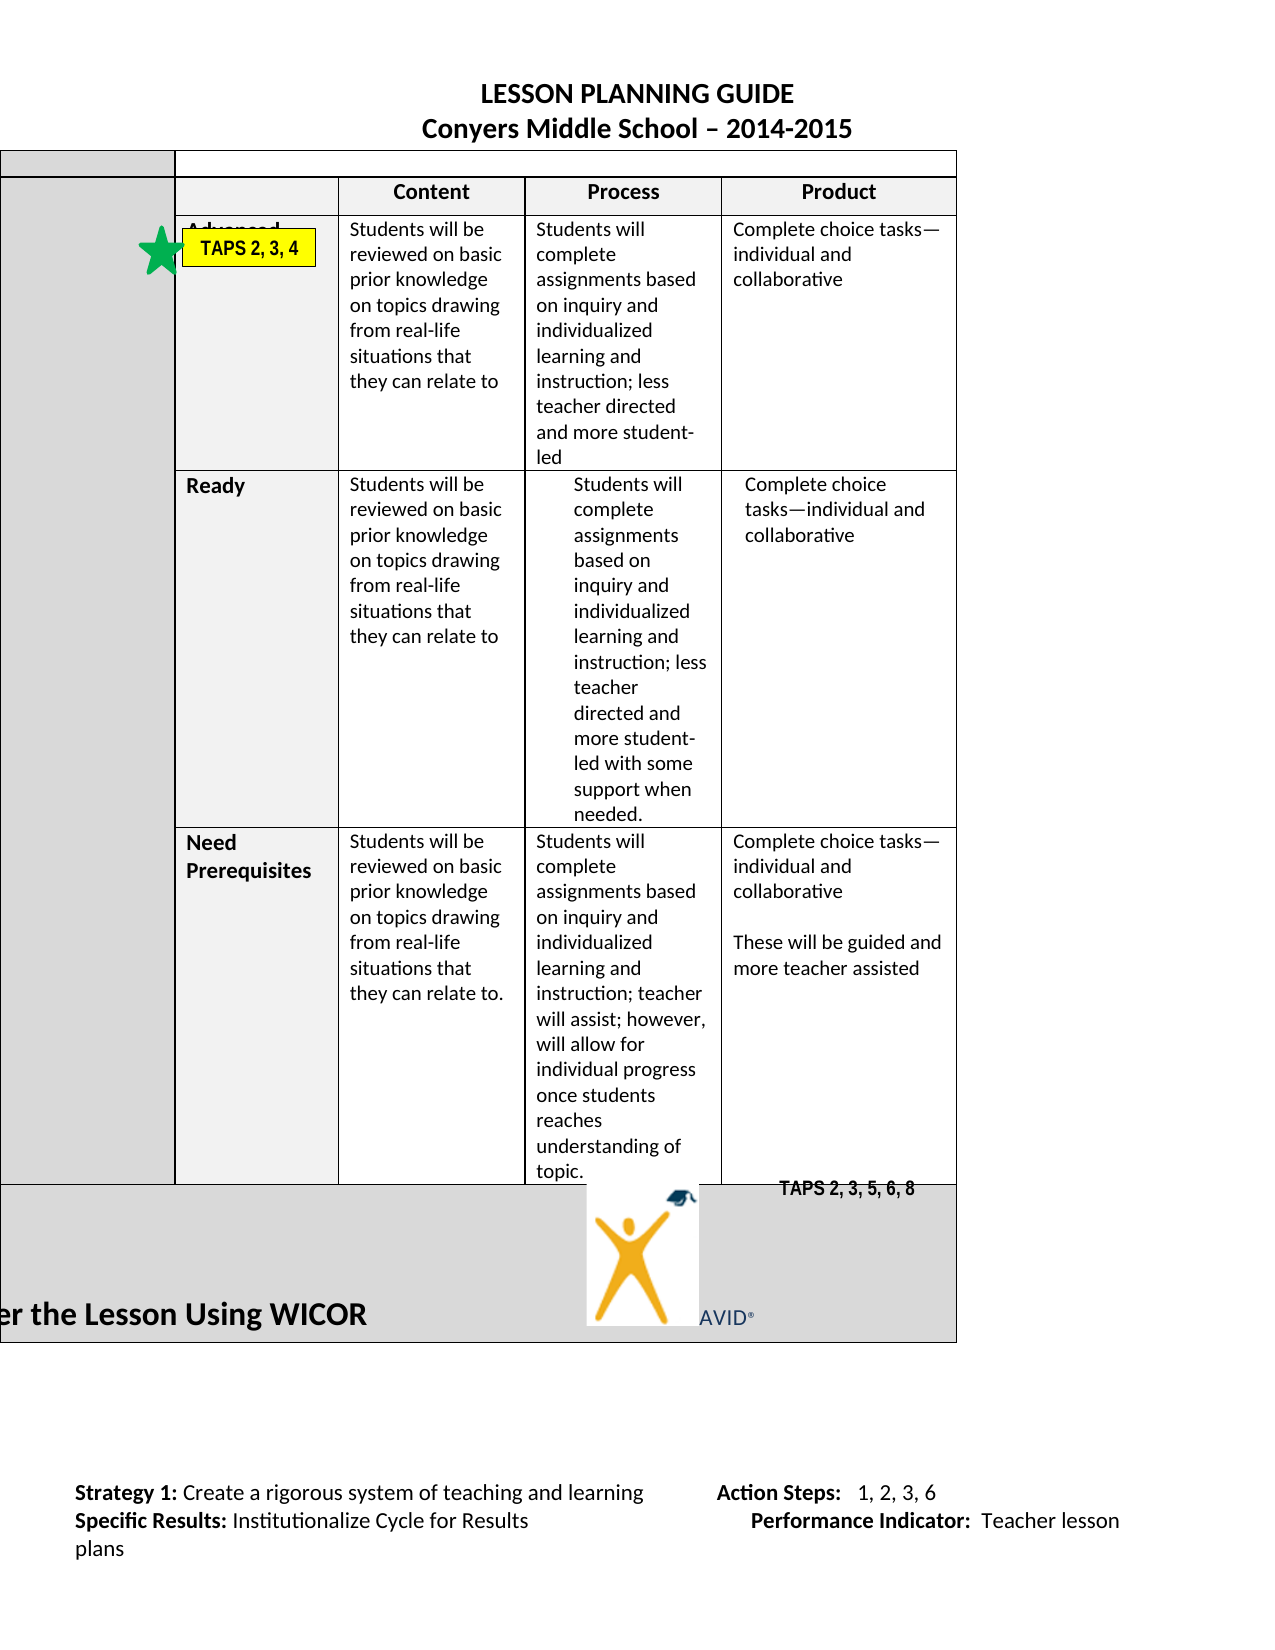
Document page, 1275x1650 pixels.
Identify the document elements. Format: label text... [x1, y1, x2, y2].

table_cell Need Prerequisites [176, 828, 338, 1184]
table_cell Complete choice tasks—individual and collaborative [722, 216, 956, 470]
table_cell Complete choice tasks—individual and collaborative These will be guided and more teacher assisted [722, 828, 956, 1184]
table_cell Students will complete assignments based on inquiry and individualized learning and instruction; less teacher directed and more student-led with some support when needed. [526, 471, 721, 827]
table_cell Students will complete assignments based on inquiry and individualized learning and instruction; teacher will assist; however, will allow for individual progress once students reaches understanding of topic. [526, 828, 721, 1184]
table_cell [176, 178, 338, 215]
table_cell Process [526, 178, 721, 215]
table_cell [176, 151, 956, 176]
table_cell Students will be reviewed on basic prior knowledge on topics drawing from real-life situations that they can relate to [339, 471, 524, 827]
picture [586, 1184, 699, 1326]
table_cell DO [1, 178, 174, 1184]
table_cell Content [339, 178, 524, 215]
table_cell Steps to Deliver the Lesson Using WICOR AVID® [1, 1185, 956, 1342]
table_cell Complete choice tasks—individual and collaborative [722, 471, 956, 827]
table_cell Advanced [176, 216, 338, 470]
table_cell Students will be reviewed on basic prior knowledge on topics drawing from real-life situations that they can relate to [339, 216, 524, 470]
table_cell Students will complete assignments based on inquiry and individualized learning and instruction; less teacher directed and more student-led [526, 216, 721, 470]
table_cell Students will be reviewed on basic prior knowledge on topics drawing from real-life situations that they can relate to. [339, 828, 524, 1184]
table_cell Product [722, 178, 956, 215]
table_cell Ready [176, 471, 338, 827]
